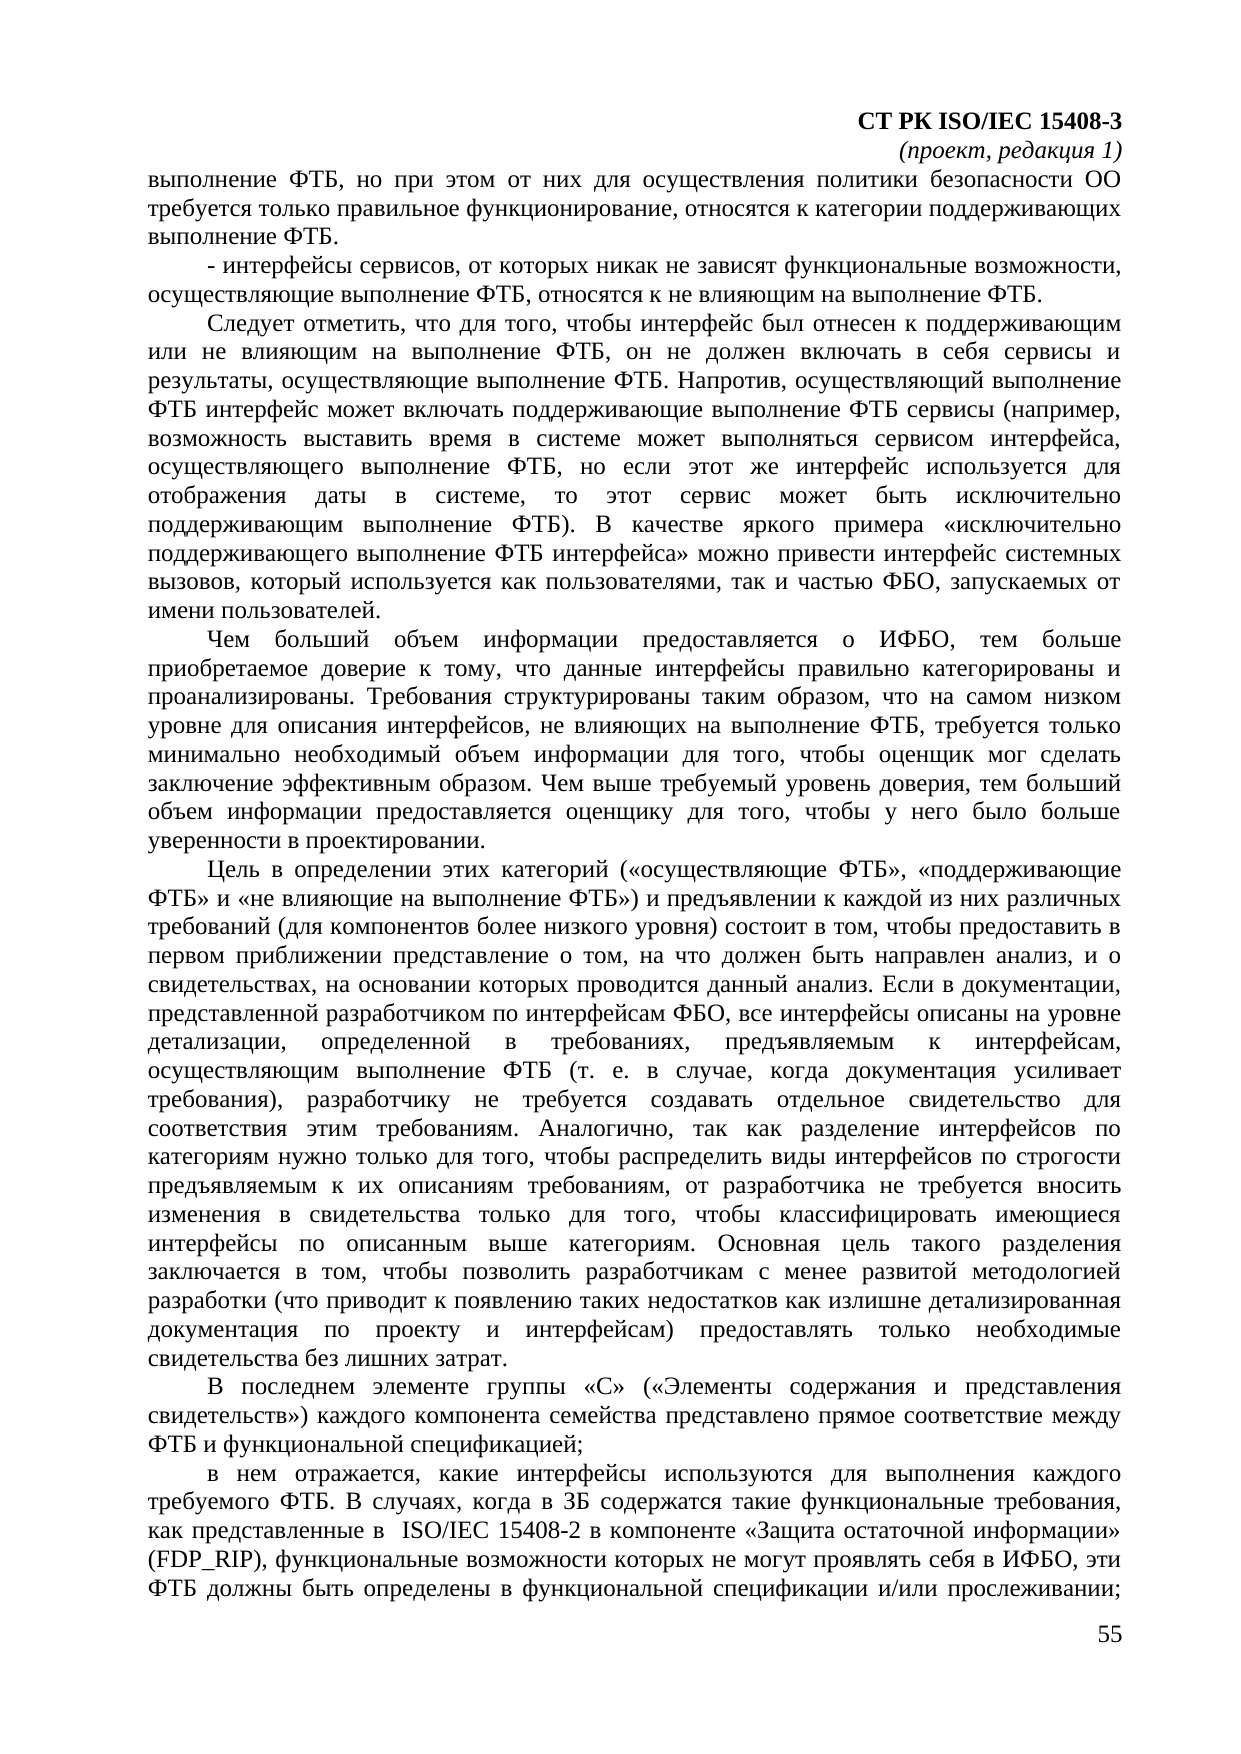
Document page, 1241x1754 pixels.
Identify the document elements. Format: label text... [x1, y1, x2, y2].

text В последнем элементе группы «С» («Элементы содержания и представления свидетельств») каждого компонента семейства представлено прямое соответствие между ФТБ и функциональной спецификацией; [148, 1371, 1122, 1458]
text Чем больший объем информации предоставляется о ИФБО, тем больше приобретаемое доверие к тому, что данные интерфейсы правильно категорированы и проанализированы. Требования структурированы таким образом, что на самом низком уровне для описания интерфейсов, не влияющих на выполнение ФТБ, требуется только минимально необходимый объем информации для того, чтобы оценщик мог сделать заключение эффективным образом. Чем выше требуемый уровень доверия, тем больший объем информации предоставляется оценщику для того, чтобы у него было больше уверенности в проектировании. [148, 624, 1122, 854]
text Цель в определении этих категорий («осуществляющие ФТБ», «поддерживающие ФТБ» и «не влияющие на выполнение ФТБ») и предъявлении к каждой из них различных требований (для компонентов более низкого уровня) состоит в том, чтобы предоставить в первом приближении представление о том, на что должен быть направлен анализ, и о свидетельствах, на основании которых проводится данный анализ. Если в документации, представленной разработчиком по интерфейсам ФБО, все интерфейсы описаны на уровне детализации, определенной в требованиях, предъявляемым к интерфейсам, осуществляющим выполнение ФТБ (т. е. в случае, когда документация усиливает требования), разработчику не требуется создавать отдельное свидетельство для соответствия этим требованиям. Аналогично, так как разделение интерфейсов по категориям нужно только для того, чтобы распределить виды интерфейсов по строгости предъявляемым к их описаниям требованиям, от разработчика не требуется вносить изменения в свидетельства только для того, чтобы классифицировать имеющиеся интерфейсы по описанным выше категориям. Основная цель такого разделения заключается в том, чтобы позволить разработчикам с менее развитой методологией разработки (что приводит к появлению таких недостатков как излишне детализированная документация по проекту и интерфейсам) предоставлять только необходимые свидетельства без лишних затрат. [148, 854, 1122, 1371]
text - интерфейсы сервисов, от которых никак не зависят функциональные возможности, осуществляющие выполнение ФТБ, относятся к не влияющим на выполнение ФТБ. [148, 250, 1122, 308]
text Следует отметить, что для того, чтобы интерфейс был отнесен к поддерживающим или не влияющим на выполнение ФТБ, он не должен включать в себя сервисы и результаты, осуществляющие выполнение ФТБ. Напротив, осуществляющий выполнение ФТБ интерфейс может включать поддерживающие выполнение ФТБ сервисы (например, возможность выставить время в системе может выполняться сервисом интерфейса, осуществляющего выполнение ФТБ, но если этот же интерфейс используется для отображения даты в системе, то этот сервис может быть исключительно поддерживающим выполнение ФТБ). В качестве яркого примера «исключительно поддерживающего выполнение ФТБ интерфейса» можно привести интерфейс системных вызовов, который используется как пользователями, так и частью ФБО, запускаемых от имени пользователей. [148, 308, 1122, 624]
